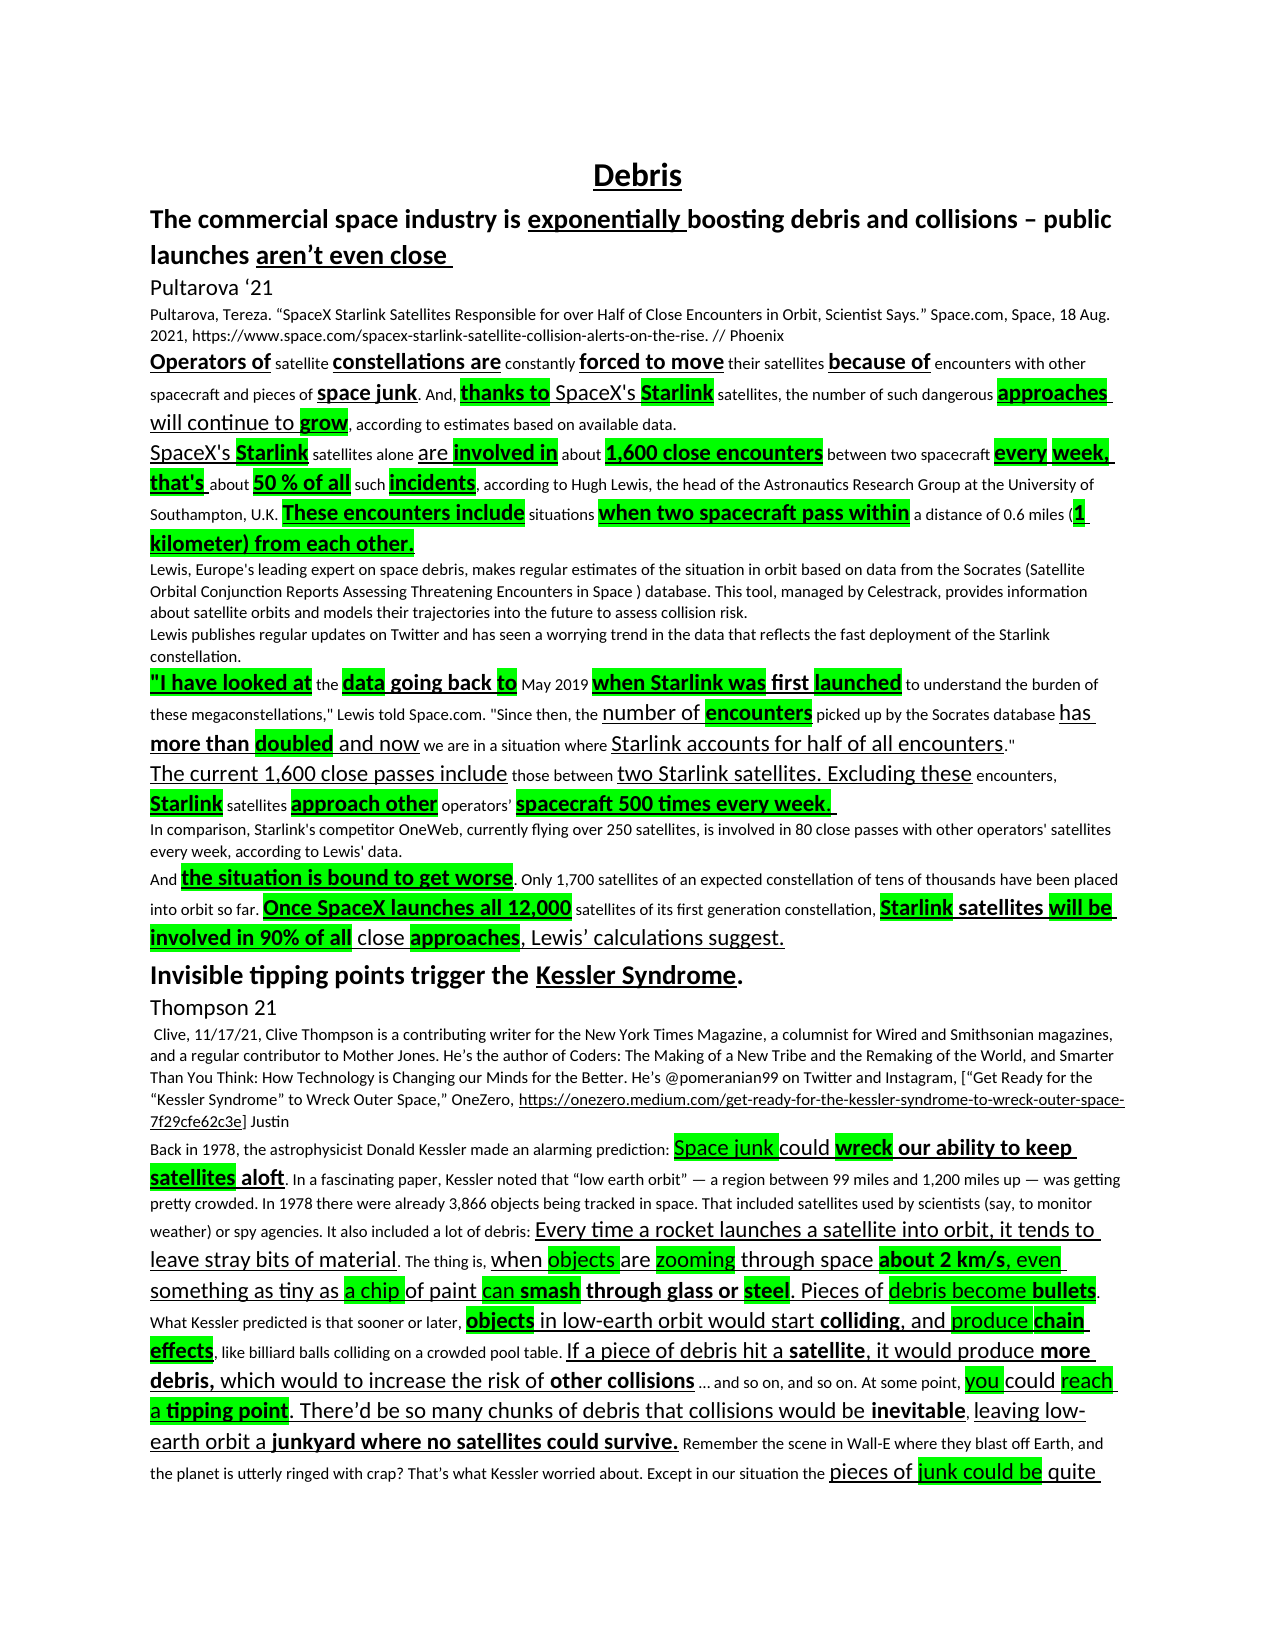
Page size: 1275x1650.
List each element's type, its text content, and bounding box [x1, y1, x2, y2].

text "I have looked at the data going back to May 2019 when Starlink was first launched to understand the burden of these megaconstellations," Lewis told Space.com. "Since then, the number of encounters picked up by the Socrates database has more than doubled and now we are in a situation where Starlink accounts for half of all encounters." [150, 668, 1125, 757]
text Operators of satellite constellations are constantly forced to move their satellites because of encounters with other spacecraft and pieces of space junk. And, thanks to SpaceX's Starlink satellites, the number of such dangerous approaches will continue to grow, according to estimates based on available data. [150, 347, 1125, 436]
text Pultarova, Tereza. “SpaceX Starlink Satellites Responsible for over Half of Close Encounters in Orbit, Scientist Says.” Space.com, Space, 18 Aug. 2021, https://www.space.com/spacex-starlink-satellite-collision-alerts-on-the-rise. // Phoenix [150, 304, 1125, 346]
text The current 1,600 close passes include those between two Starlink satellites. Excluding these encounters, Starlink satellites approach other operators’ spacecraft 500 times every week. [150, 759, 1125, 817]
text SpaceX's Starlink satellites alone are involved in about 1,600 close encounters between two spacecraft every week, that's about 50 % of all such incidents, according to Hugh Lewis, the head of the Astronautics Research Group at the University of Southampton, U.K. These encounters include situations when two spacecraft pass within a distance of 0.6 miles (1 kilometer) from each other. [150, 438, 1125, 557]
text And the situation is bound to get worse. Only 1,700 satellites of an expected constellation of tens of thousands have been placed into orbit so far. Once SpaceX launches all 12,000 satellites of its first generation constellation, Starlink satellites will be involved in 90% of all close approaches, Lewis’ calculations suggest. [150, 863, 1125, 952]
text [150, 1133, 1125, 1485]
subtitle The commercial space industry is exponentially boosting debris and collisions – public launches aren’t even close [150, 202, 1125, 271]
text Clive, 11/17/21, Clive Thompson is a contributing writer for the New York Times Magazine, a columnist for Wired and Smithsonian magazines, and a regular contributor to Mother Jones. He’s the author of Coders: The Making of a New Tribe and the Remaking of the World, and Smarter Than You Think: How Technology is Changing our Minds for the Better. He’s @pomeranian99 on Twitter and Instagram, [“Get Ready for the “Kessler Syndrome” to Wreck Outer Space,” OneZero, https://onezero.medium.com/get-ready-for-the-kessler-syndrome-to-wreck-outer-space-7f29cfe62c3e] Justin [150, 1024, 1125, 1132]
text In comparison, Starlink's competitor OneWeb, currently flying over 250 satellites, is involved in 80 close passes with other operators' satellites every week, according to Lewis' data. [150, 819, 1125, 862]
text Lewis publishes regular updates on Twitter and has seen a worrying trend in the data that reflects the fast deployment of the Starlink constellation. [150, 624, 1125, 667]
subtitle Debris [150, 154, 1125, 195]
text Thompson 21 [150, 993, 1125, 1022]
text Lewis, Europe's leading expert on space debris, makes regular estimates of the situation in orbit based on data from the Socrates (Satellite Orbital Conjunction Reports Assessing Threatening Encounters in Space ) database. This tool, managed by Celestrack, provides information about satellite orbits and models their trajectories into the future to assess collision risk. [150, 559, 1125, 623]
subtitle Invisible tipping points trigger the Kessler Syndrome. [150, 958, 1125, 991]
text Pultarova ‘21 [150, 273, 1125, 302]
